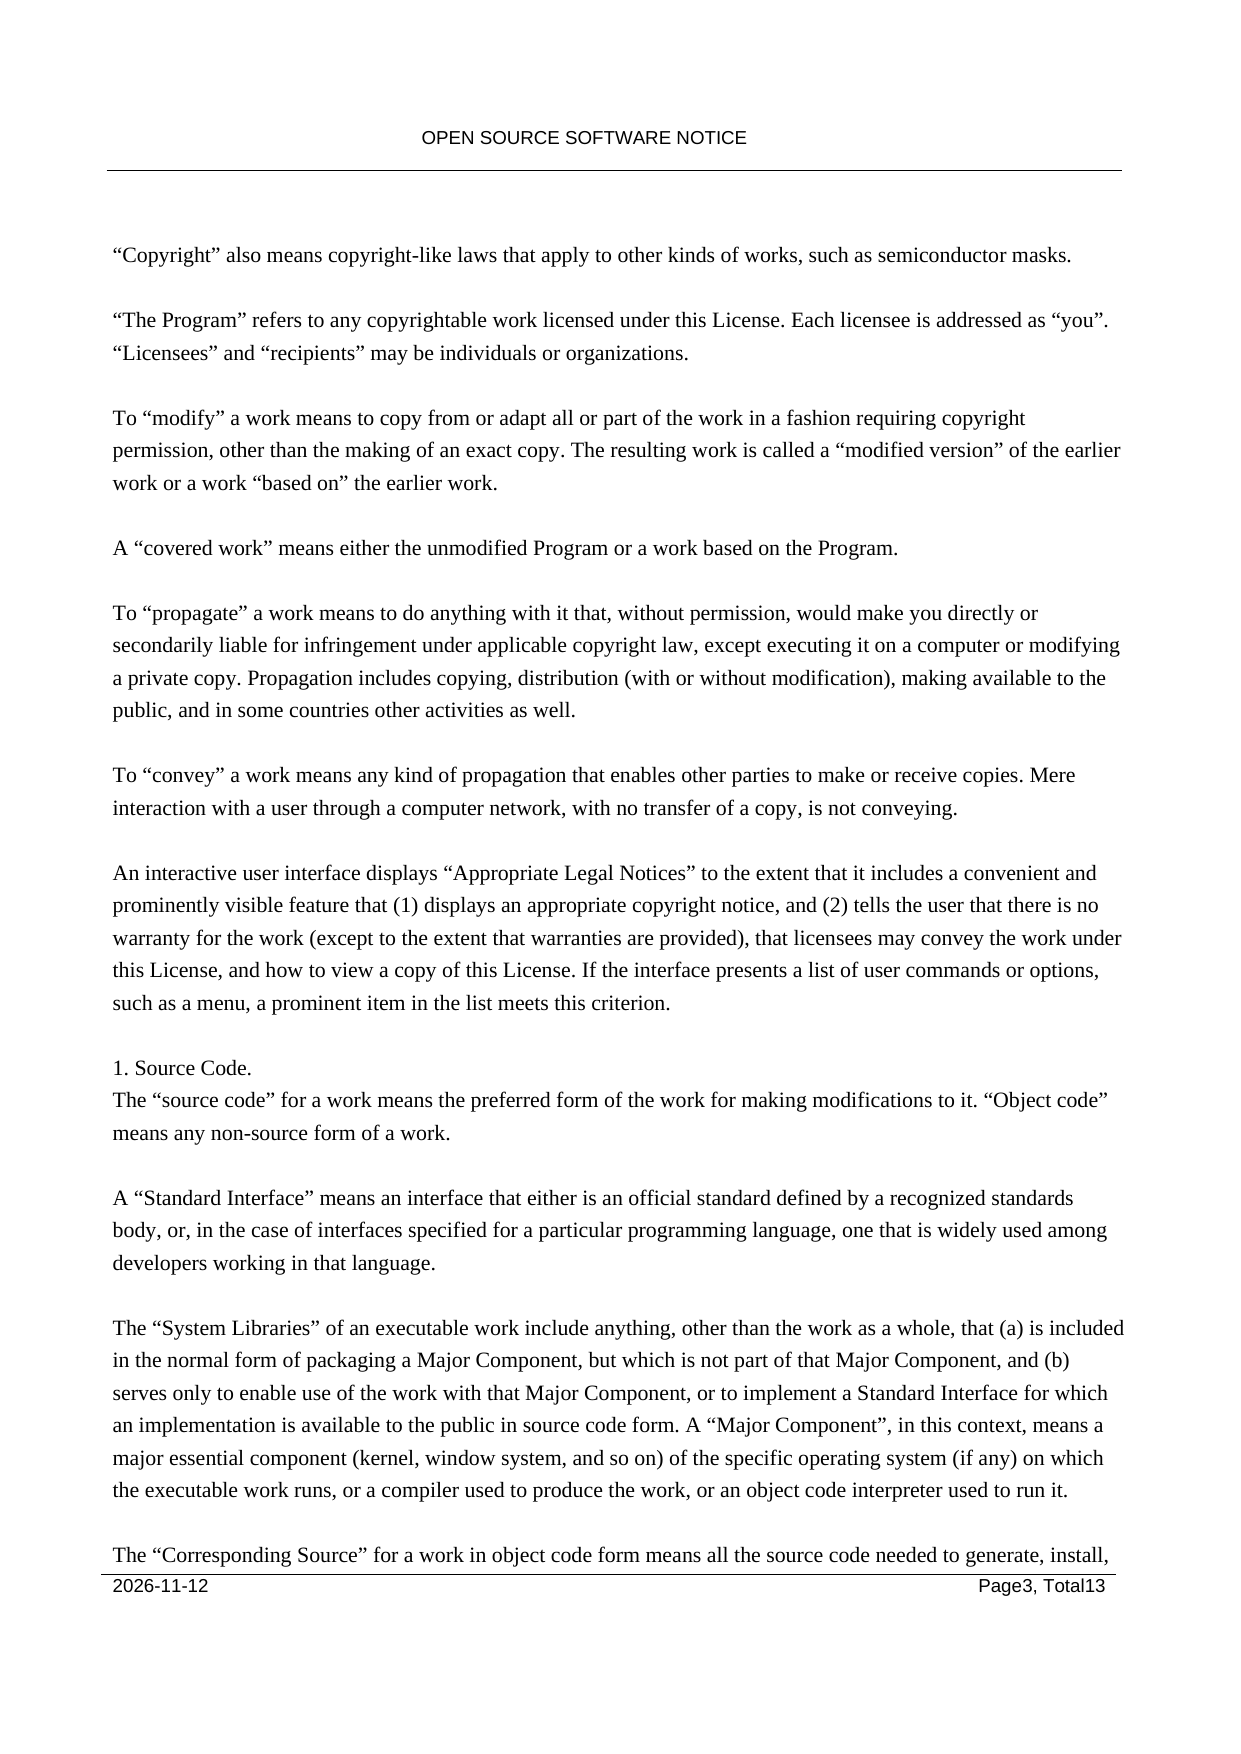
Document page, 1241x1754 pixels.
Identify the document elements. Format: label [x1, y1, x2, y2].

text [112, 206, 1128, 1571]
